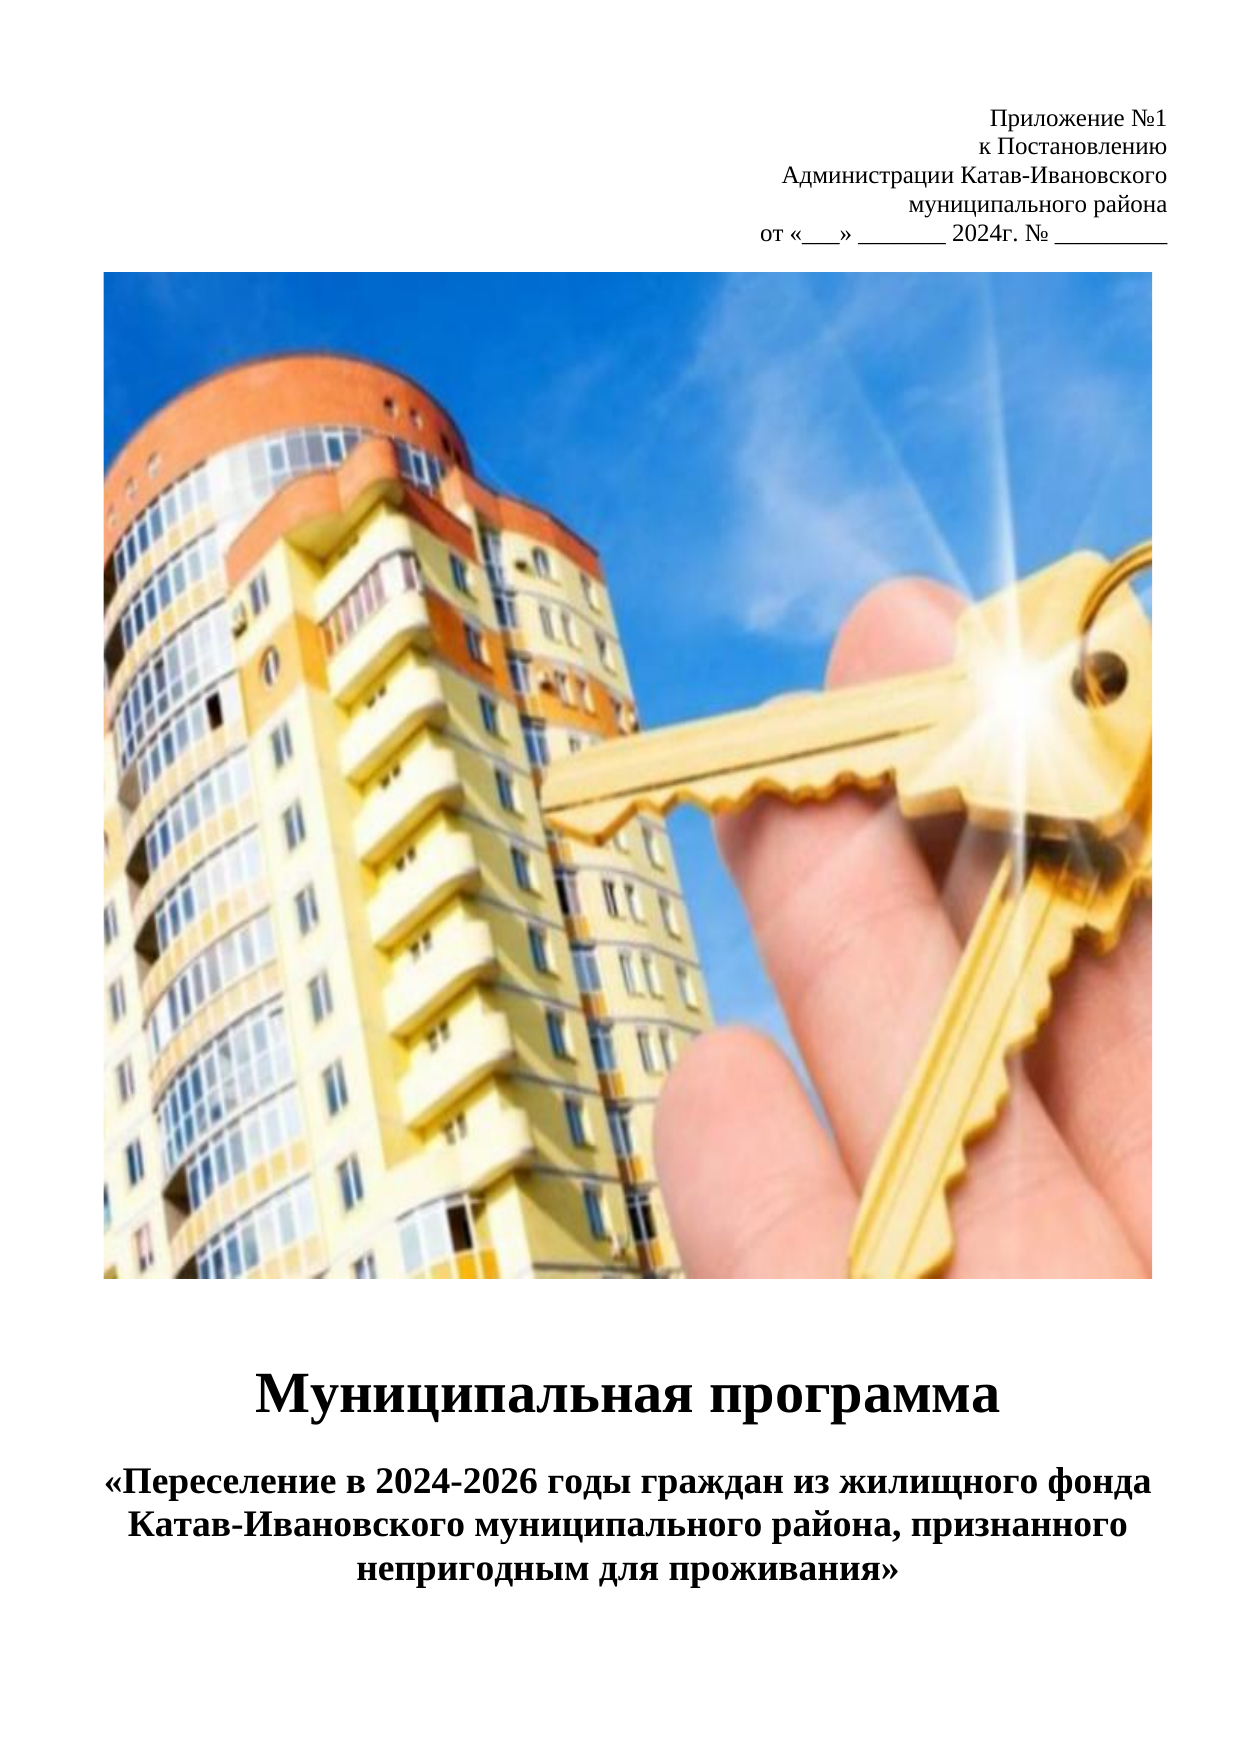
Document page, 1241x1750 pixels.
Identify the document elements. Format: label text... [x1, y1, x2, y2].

list муниципального района [89, 189, 1167, 218]
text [89, 1502, 1167, 1588]
list Администрации Катав-Ивановского [89, 160, 1167, 189]
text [89, 1459, 1167, 1502]
picture [103, 272, 1153, 1279]
list к Постановлению [89, 131, 1167, 160]
list Приложение №1 [89, 103, 1167, 131]
text Муниципальная программа [89, 1358, 1167, 1425]
list от «___» _______ 2024г. № _________ [89, 218, 1167, 246]
